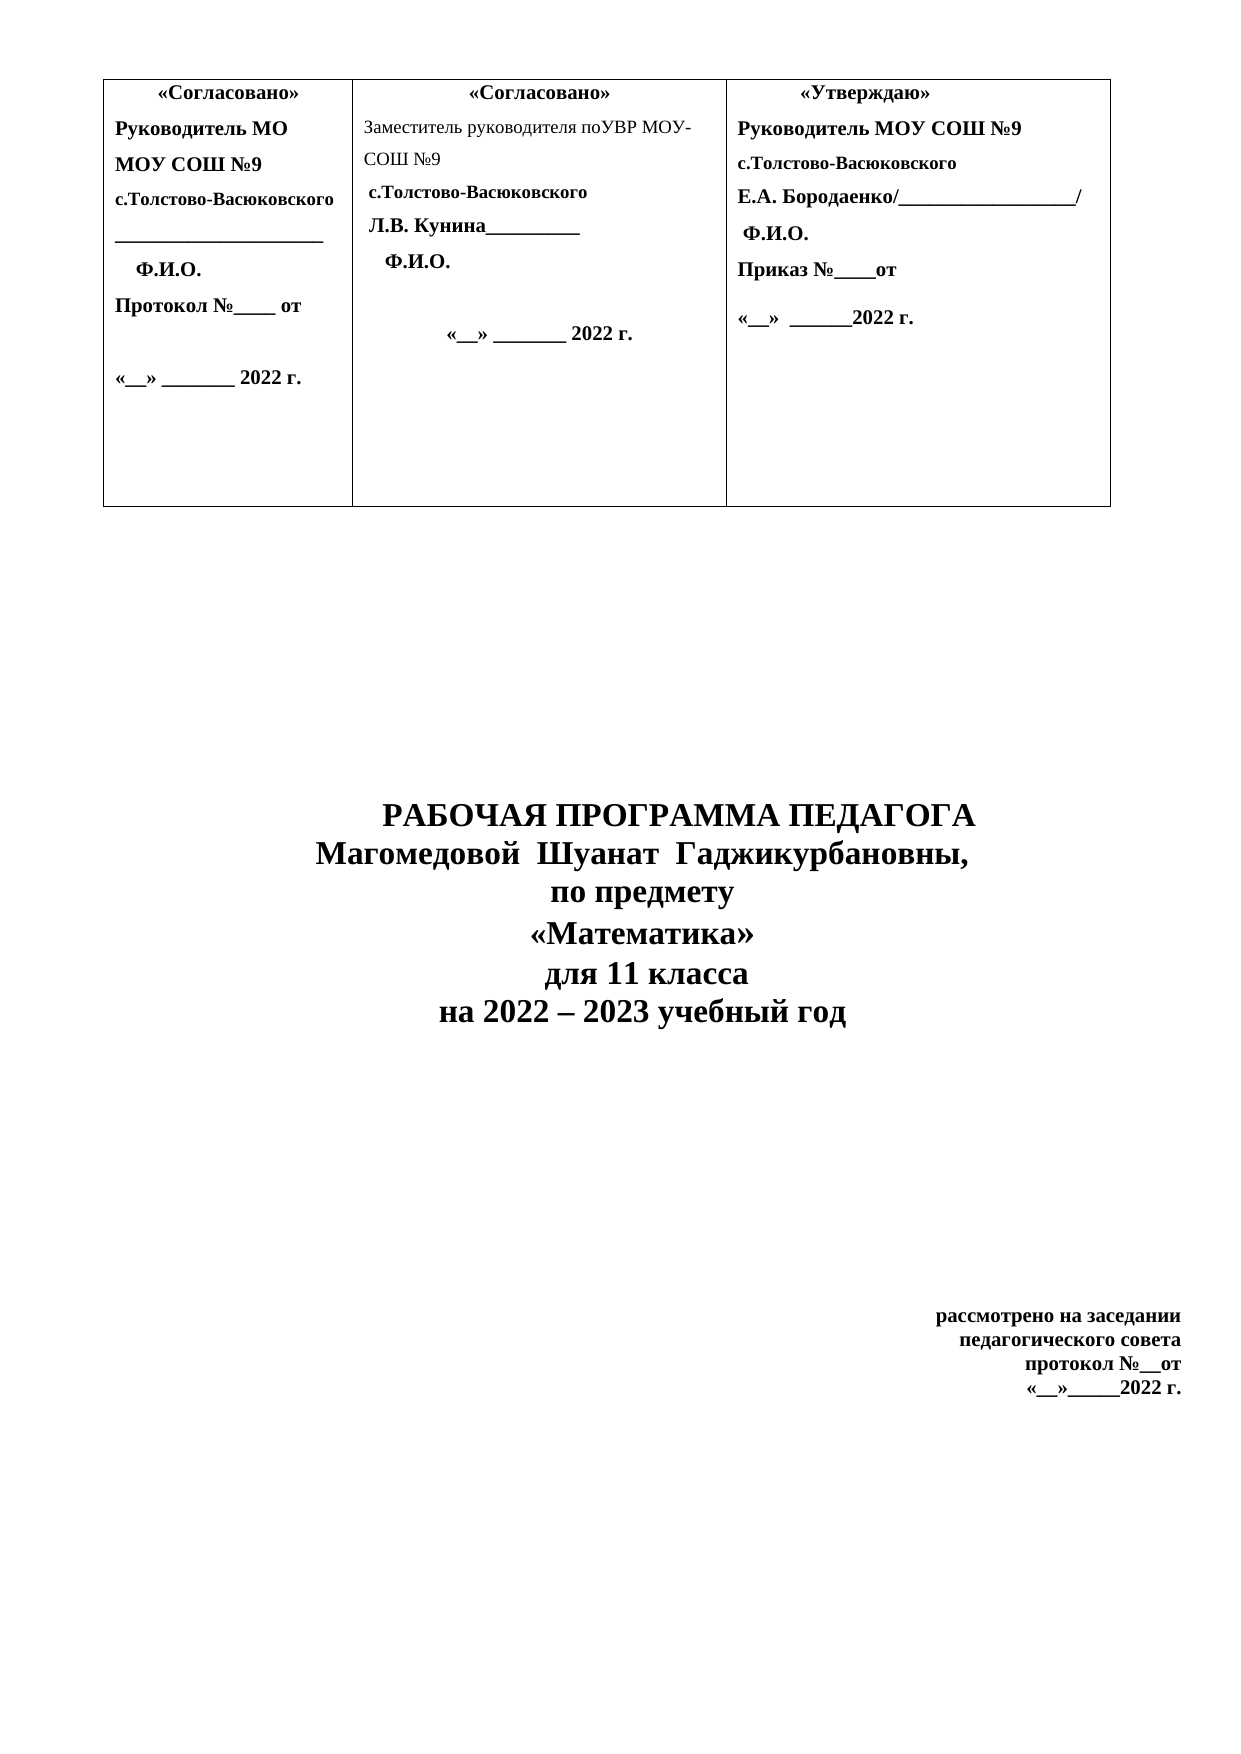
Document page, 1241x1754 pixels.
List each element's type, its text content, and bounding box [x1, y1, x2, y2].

text «Математика» [103, 910, 1181, 953]
text РАБОЧАЯ ПРОГРАММА ПЕДАГОГА [103, 795, 1181, 833]
text протокол №__от [103, 1351, 1181, 1375]
text «__»_____2022 г. [103, 1375, 1181, 1399]
table_header «Согласовано» Заместитель руководителя поУВР МОУ-СОШ №9 с.Толстово-Васюковского Л.В. Кунина_________ Ф.И.О. «__» _______ 2022 г. [353, 80, 726, 506]
text рассмотрено на заседании [103, 1303, 1181, 1327]
table_header «Согласовано» Руководитель МО МОУ СОШ №9 с.Толстово-Васюковского ____________________ Ф.И.О. Протокол №____ от «__» _______ 2022 г. [104, 80, 352, 506]
text Магомедовой Шуанат Гаджикурбановны, по предмету [103, 833, 1181, 910]
text на 2022 – 2023 учебный год [103, 991, 1181, 1029]
text для 11 класса [103, 953, 1181, 991]
table_header «Утверждаю» Руководитель МОУ СОШ №9 с.Толстово-Васюковского Е.А. Бородаенко/_________________/ Ф.И.О. Приказ №____от «__» ______2022 г. [727, 80, 1110, 506]
text педагогического совета [103, 1327, 1181, 1351]
